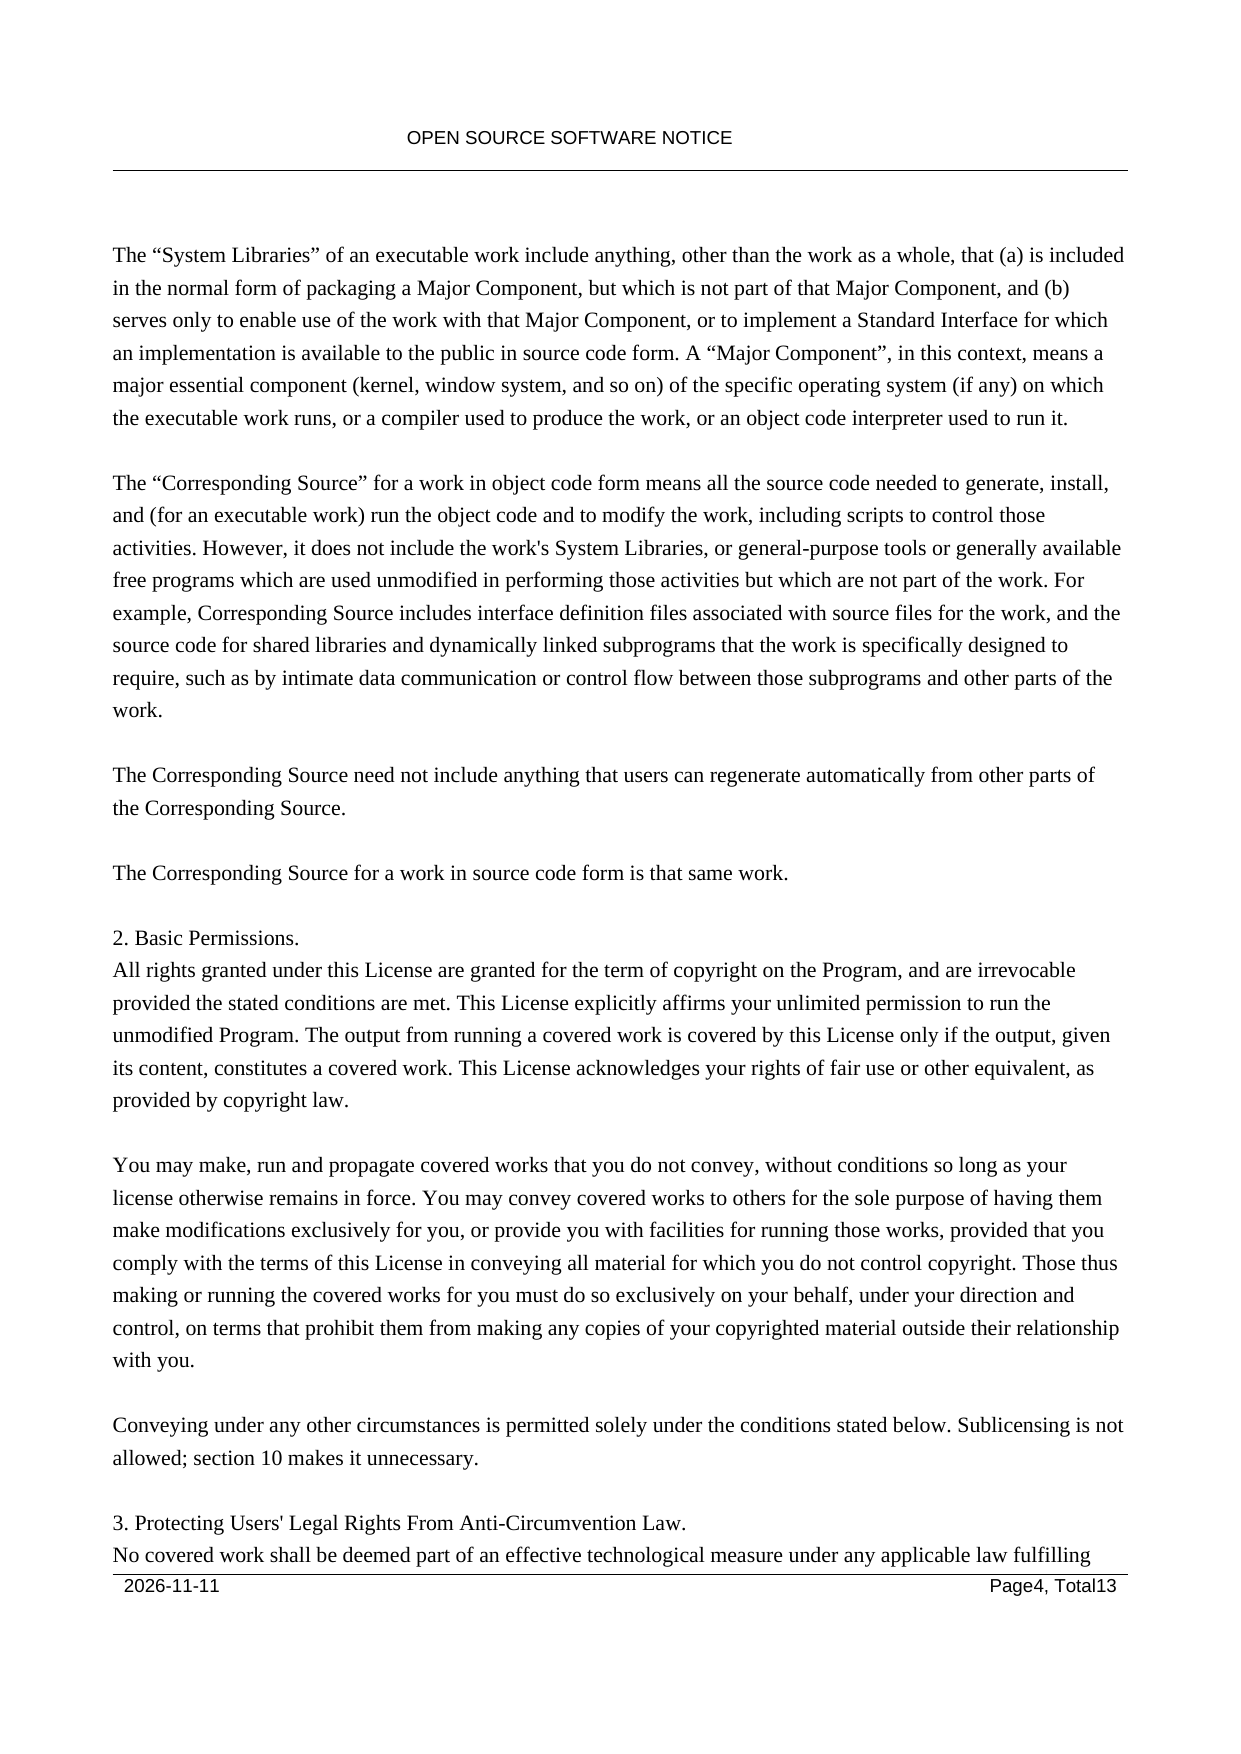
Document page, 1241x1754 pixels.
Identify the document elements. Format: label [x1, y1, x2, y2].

text [112, 206, 1128, 1571]
